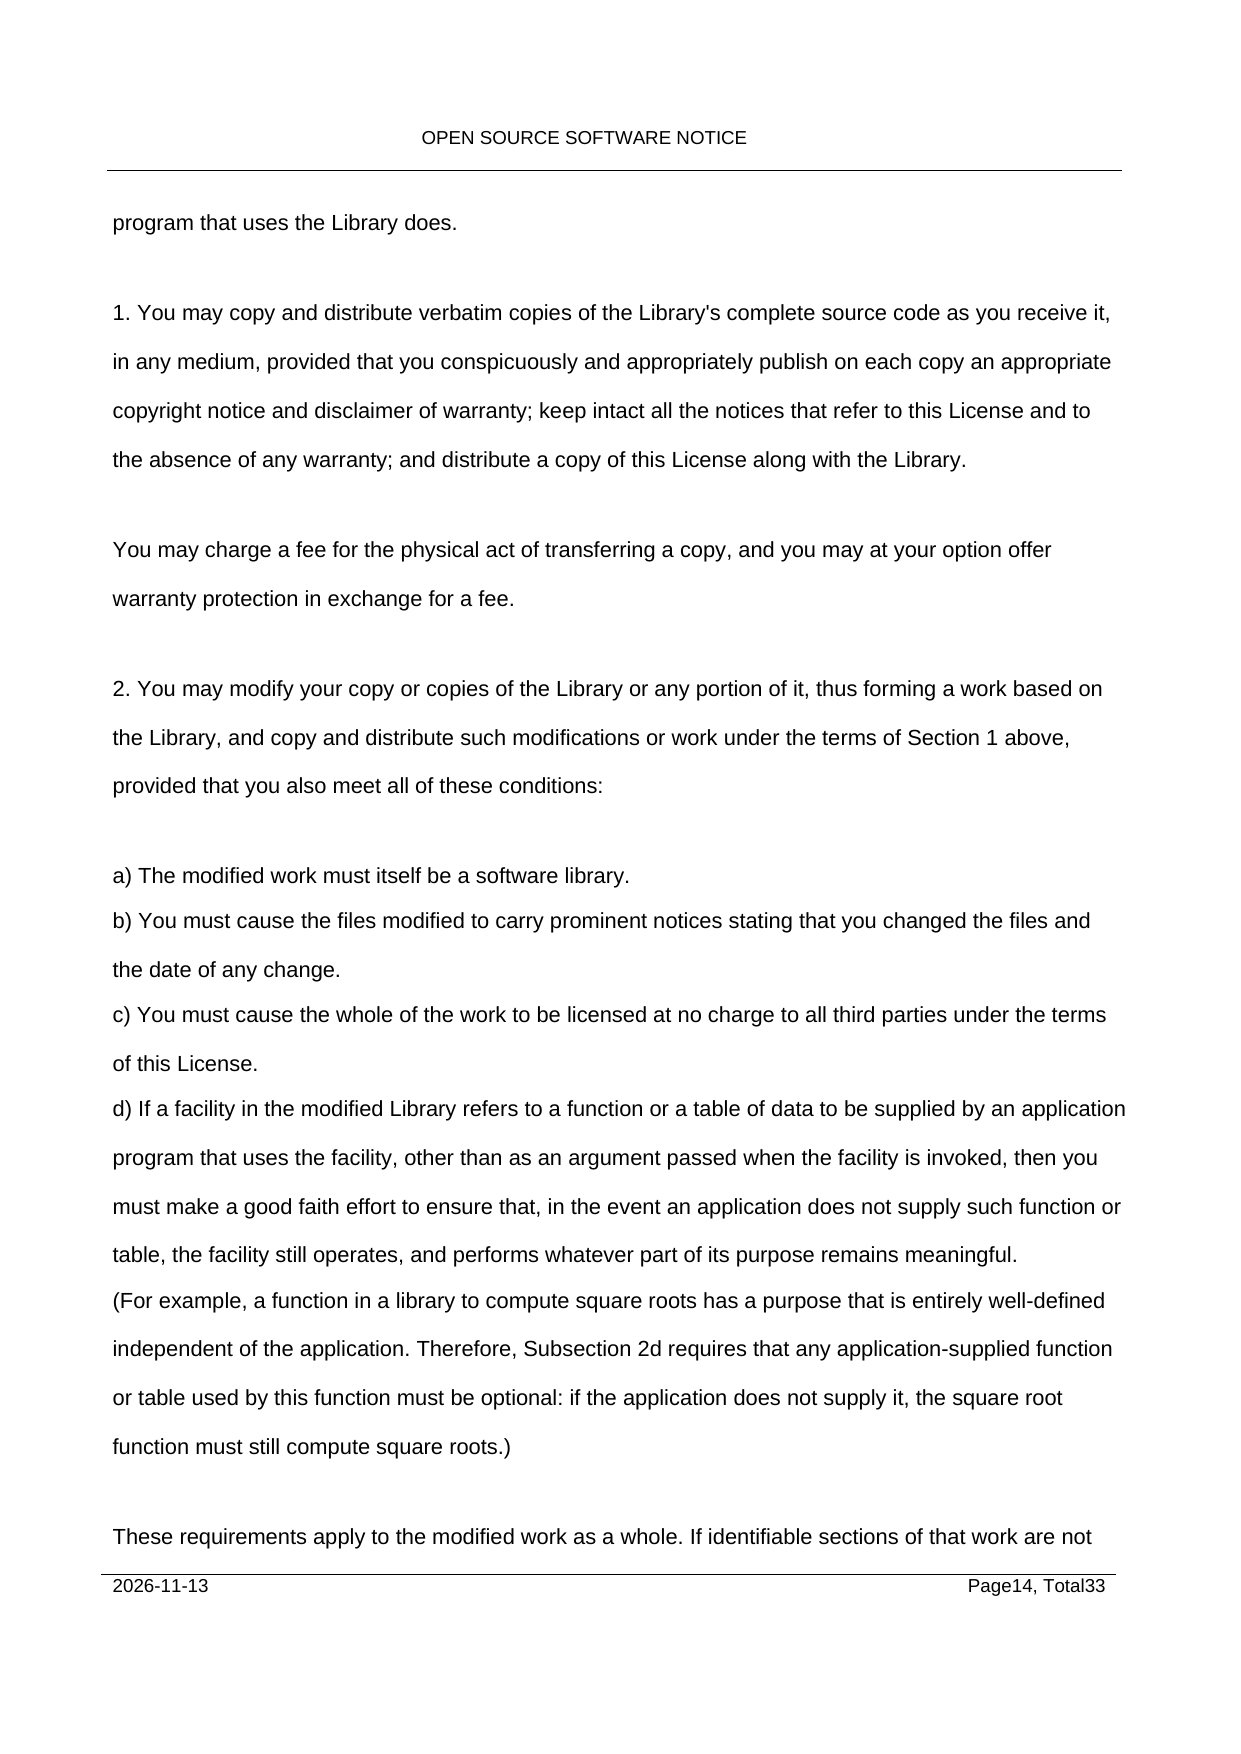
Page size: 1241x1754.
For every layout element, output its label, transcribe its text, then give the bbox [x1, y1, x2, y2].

text b) You must cause the files modified to carry prominent notices stating that you changed the files and the date of any change. [112, 905, 1128, 986]
text a) The modified work must itself be a software library. [112, 860, 1128, 892]
text c) You must cause the whole of the work to be licensed at no charge to all third parties under the terms of this License. [112, 999, 1128, 1080]
text You may charge a fee for the physical act of transferring a copy, and you may at your option offer warranty protection in exchange for a fee. [112, 533, 1128, 614]
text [112, 206, 1128, 239]
text (For example, a function in a library to compute square roots has a purpose that is entirely well-defined independent of the application. Therefore, Subsection 2d requires that any application-supplied function or table used by this function must be optional: if the application does not supply it, the square root function must still compute square roots.) [112, 1284, 1128, 1463]
text 1. You may copy and distribute verbatim copies of the Library's complete source code as you receive it, in any medium, provided that you conspicuously and appropriately publish on each copy an appropriate copyright notice and disclaimer of warranty; keep intact all the notices that refer to this License and to the absence of any warranty; and distribute a copy of this License along with the Library. [112, 297, 1128, 475]
text d) If a facility in the modified Library refers to a function or a table of data to be supplied by an application program that uses the facility, other than as an argument passed when the facility is invoked, then you must make a good faith effort to ensure that, in the event an application does not supply such function or table, the facility still operates, and performs whatever part of its purpose remains meaningful. [112, 1092, 1128, 1271]
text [112, 1520, 1128, 1553]
text 2. You may modify your copy or copies of the Library or any portion of it, thus forming a work based on the Library, and copy and distribute such modifications or work under the terms of Section 1 above, provided that you also meet all of these conditions: [112, 672, 1128, 802]
